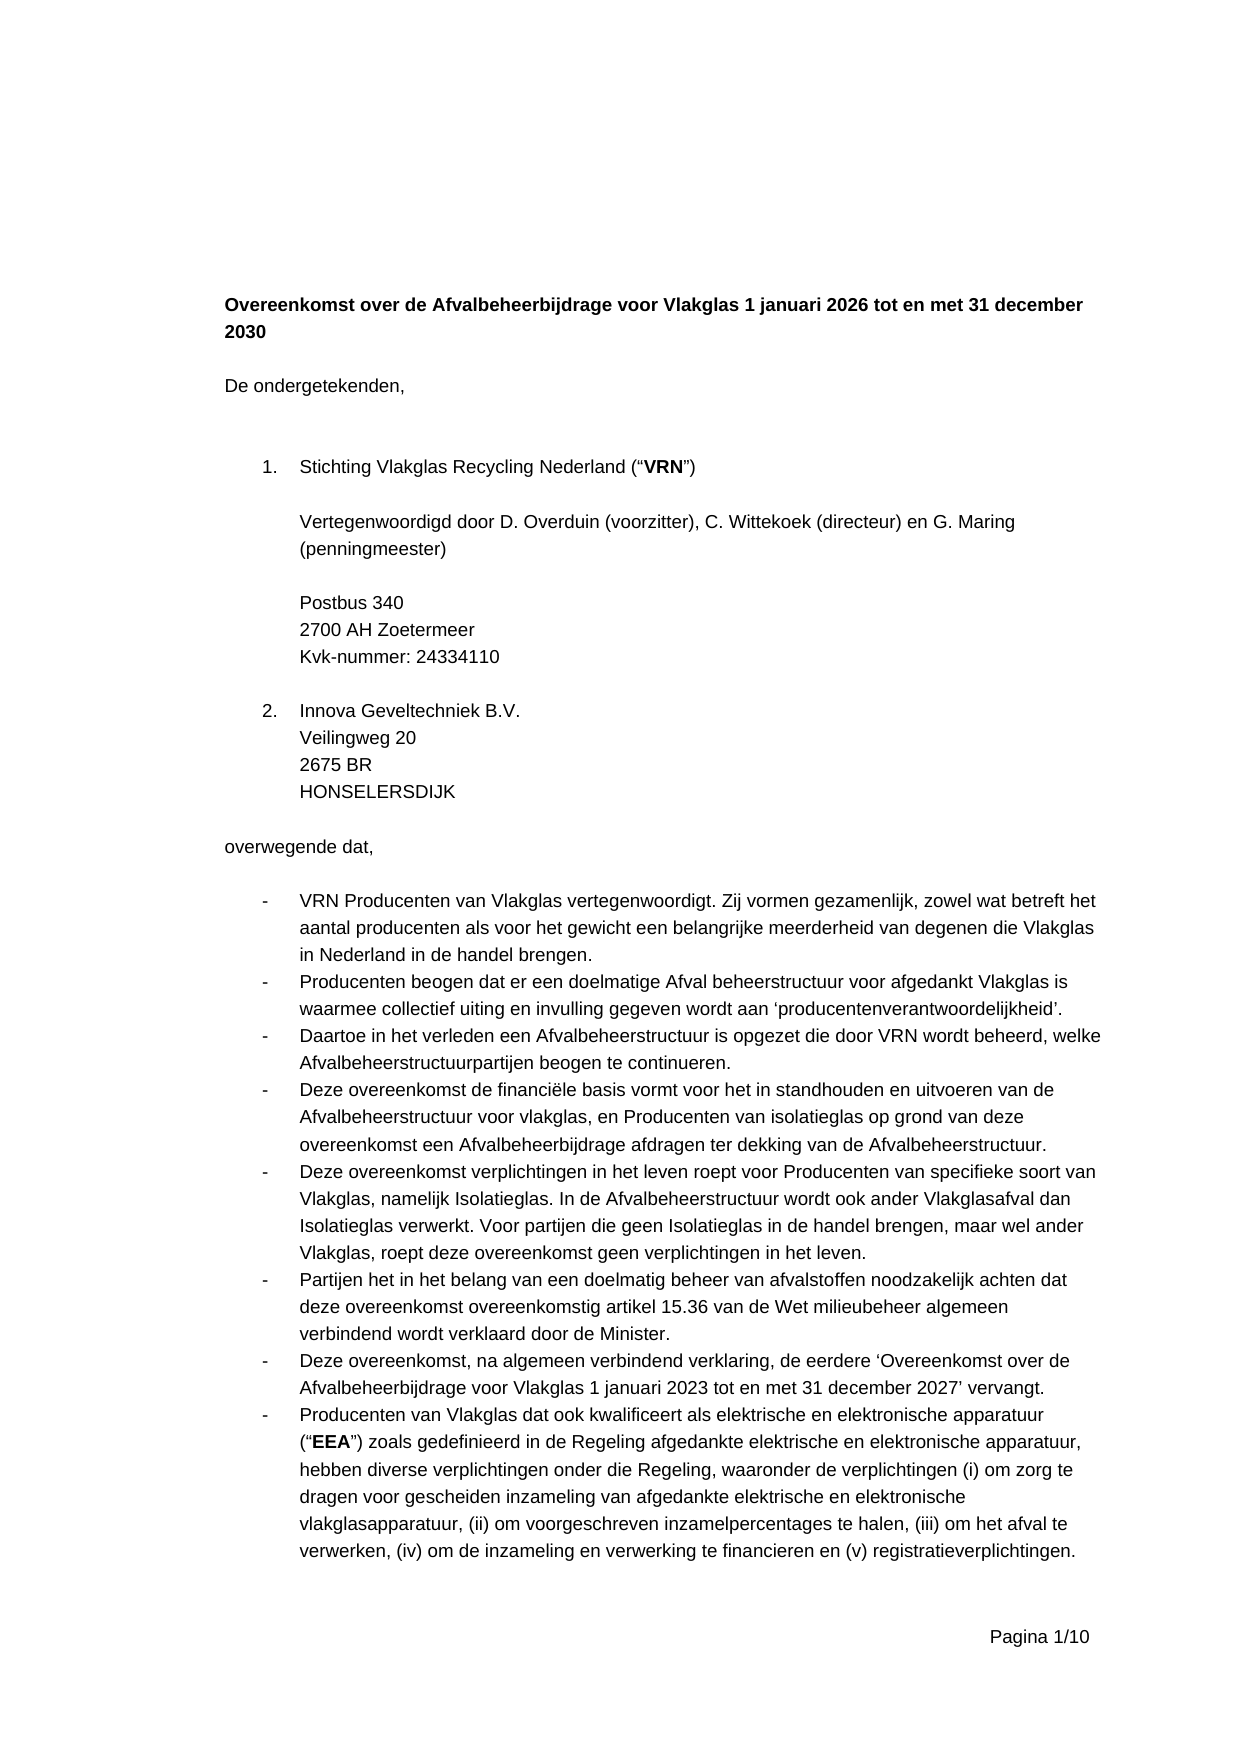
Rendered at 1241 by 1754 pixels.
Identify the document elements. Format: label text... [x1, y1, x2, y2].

text Overeenkomst over de Afvalbeheerbijdrage voor Vlakglas 1 januari 2026 tot en met 31 december 2030 [224, 288, 1103, 342]
list VRN Producenten van Vlakglas vertegenwoordigt. Zij vormen gezamenlijk, zowel wat betreft het aantal producenten als voor het gewicht een belangrijke meerderheid van degenen die Vlakglas in Nederland in de handel brengen. [262, 884, 1103, 965]
list Innova Geveltechniek B.V. [262, 694, 1103, 722]
list Deze overeenkomst, na algemeen verbindend verklaring, de eerdere ‘Overeenkomst over de Afvalbeheerbijdrage voor Vlakglas 1 januari 2023 tot en met 31 december 2027’ vervangt. [262, 1344, 1103, 1399]
text De ondergetekenden, [224, 369, 1103, 397]
text Kvk-nummer: 24334110 [299, 640, 1103, 667]
list Veilingweg 20 2675 BR HONSELERSDIJK [299, 722, 1103, 803]
list Partijen het in het belang van een doelmatig beheer van afvalstoffen noodzakelijk achten dat deze overeenkomst overeenkomstig artikel 15.36 van de Wet milieubeheer algemeen verbindend wordt verklaard door de Minister. [262, 1263, 1103, 1344]
text 2700 AH Zoetermeer [299, 613, 1103, 640]
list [262, 1399, 1103, 1561]
list Producenten beogen dat er een doelmatige Afval beheerstructuur voor afgedankt Vlakglas is waarmee collectief uiting en invulling gegeven wordt aan ‘producentenverantwoordelijkheid’. [262, 965, 1103, 1019]
text Vertegenwoordigd door D. Overduin (voorzitter), C. Wittekoek (directeur) en G. Maring (penningmeester) [299, 505, 1103, 559]
list Daartoe in het verleden een Afvalbeheerstructuur is opgezet die door VRN wordt beheerd, welke Afvalbeheerstructuurpartijen beogen te continueren. [262, 1019, 1103, 1074]
list Deze overeenkomst verplichtingen in het leven roept voor Producenten van specifieke soort van Vlakglas, namelijk Isolatieglas. In de Afvalbeheerstructuur wordt ook ander Vlakglasafval dan Isolatieglas verwerkt. Voor partijen die geen Isolatieglas in de handel brengen, maar wel ander Vlakglas, roept deze overeenkomst geen verplichtingen in het leven. [262, 1155, 1103, 1263]
text Postbus 340 [299, 586, 1103, 613]
list Deze overeenkomst de financiële basis vormt voor het in standhouden en uitvoeren van de Afvalbeheerstructuur voor vlakglas, en Producenten van isolatieglas op grond van deze overeenkomst een Afvalbeheerbijdrage afdragen ter dekking van de Afvalbeheerstructuur. [262, 1074, 1103, 1155]
list Stichting Vlakglas Recycling Nederland (“VRN”) [262, 451, 1103, 478]
text overwegende dat, [224, 830, 1103, 857]
